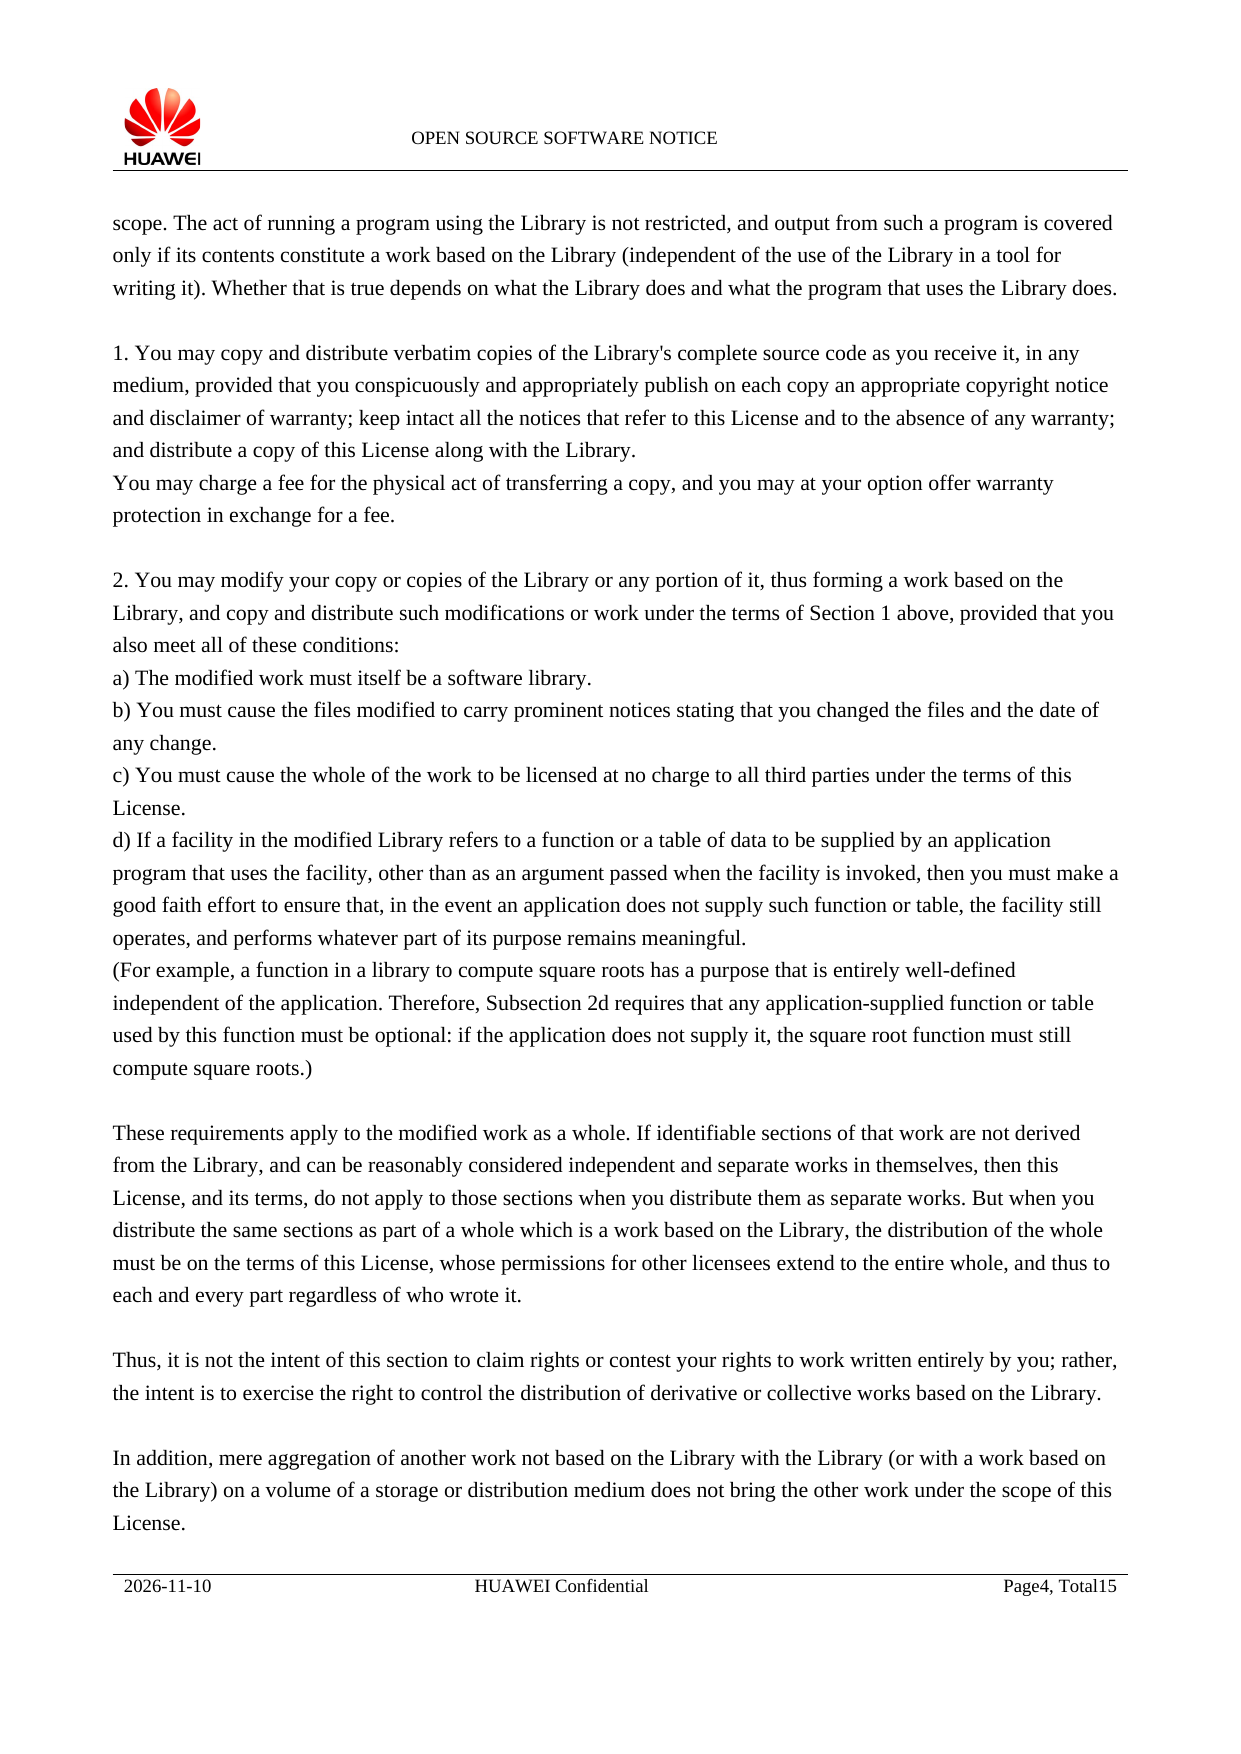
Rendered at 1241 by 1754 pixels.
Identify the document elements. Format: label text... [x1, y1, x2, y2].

picture [124, 88, 201, 165]
